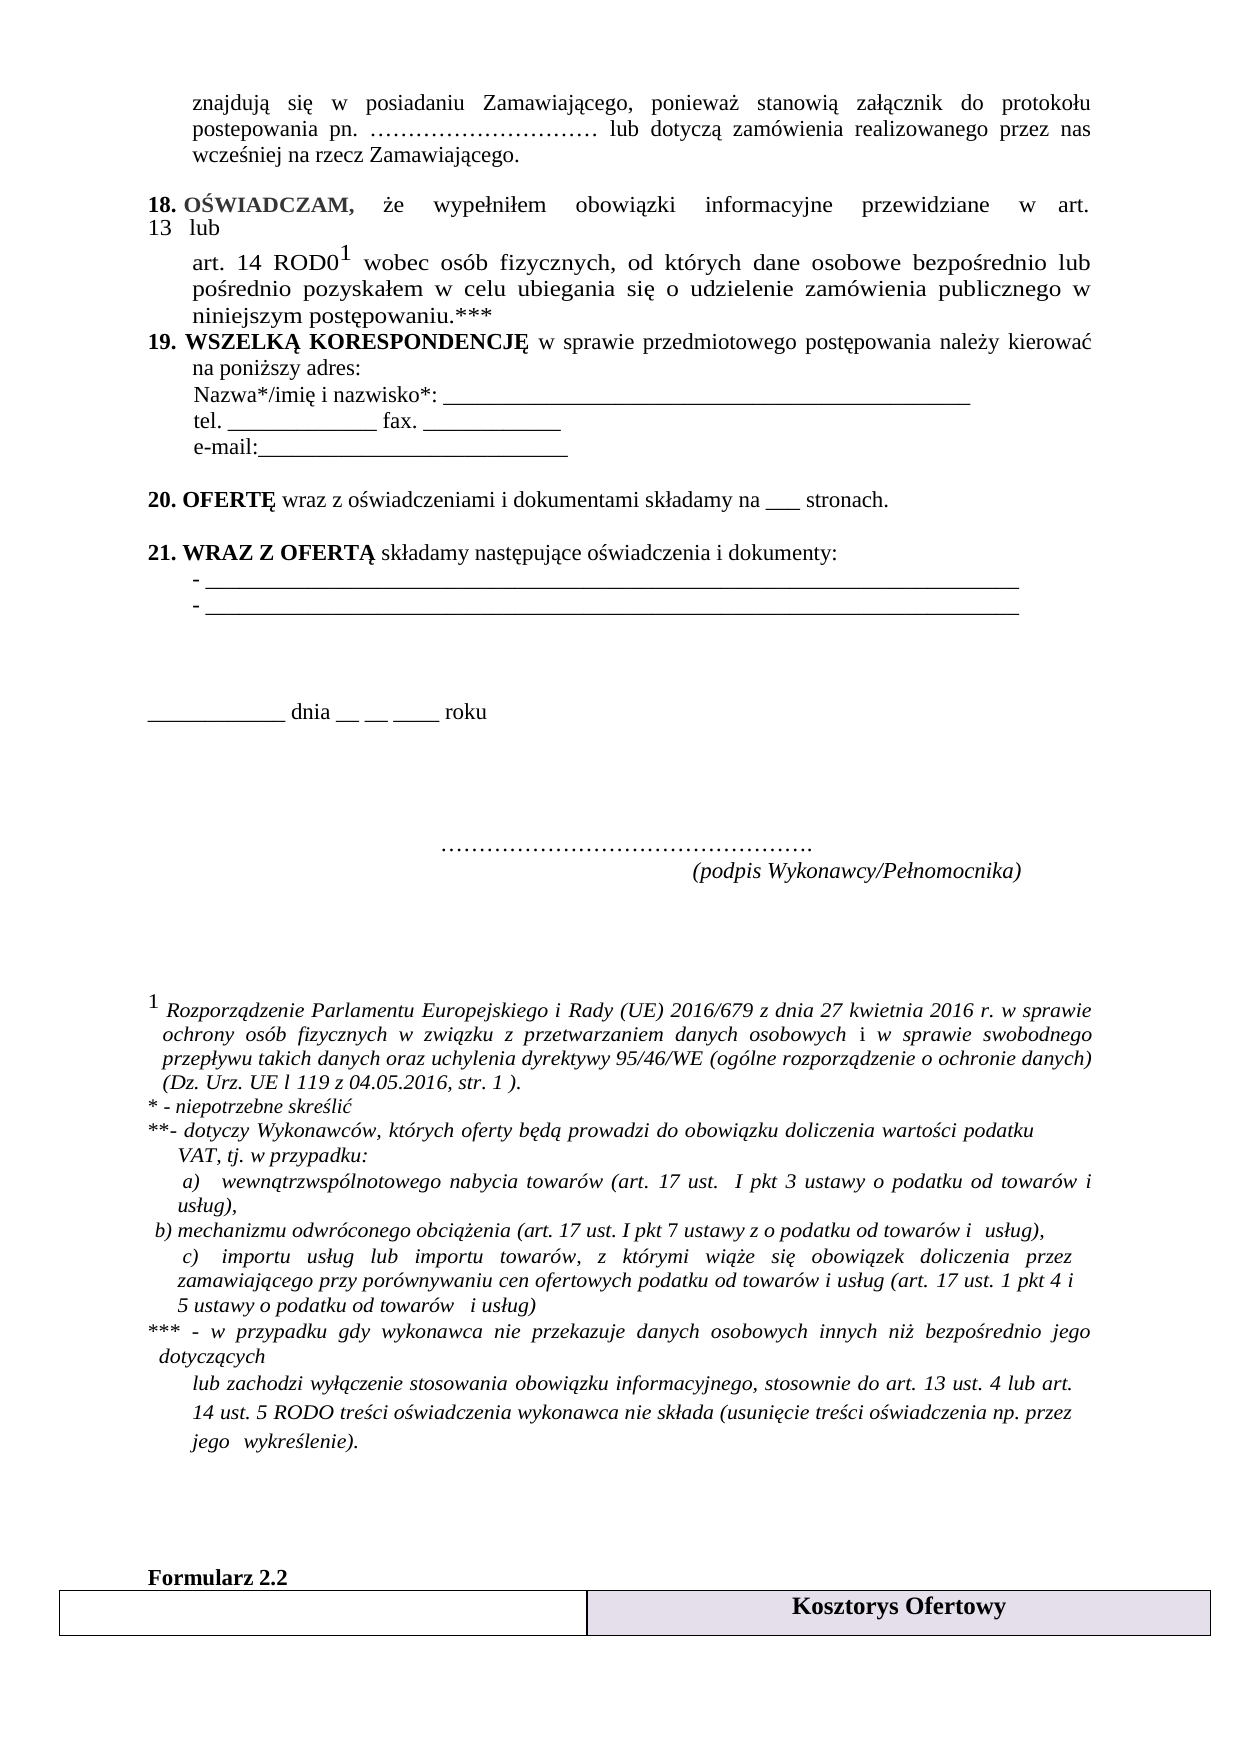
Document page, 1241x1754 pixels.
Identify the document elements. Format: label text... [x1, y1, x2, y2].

text Formularz 2.2 [148, 1564, 1092, 1590]
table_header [60, 1591, 586, 1635]
text *** - w przypadku gdy wykonawca nie przekazuje danych osobowych innych niż bezpośrednio jego dotyczących [148, 1318, 1092, 1369]
list mechanizmu odwróconego obciążenia (art. 17 ust. I pkt 7 ustawy z o podatku od towarów i usług), [154, 1218, 1092, 1242]
text - _______________________________________________________________________ [192, 565, 1092, 592]
list 21. WRAZ Z OFERTĄ składamy następujące oświadczenia i dokumenty: [148, 539, 1092, 565]
text **- dotyczy Wykonawców, których oferty będą prowadzi do obowiązku doliczenia wartości podatku VAT, tj. w przypadku: [148, 1118, 1035, 1167]
text 18. OŚWIADCZAM, że wypełniłem obowiązki informacyjne przewidziane w art. 13 lub [148, 194, 1092, 239]
text tel. _____________ fax. ____________ [148, 407, 1092, 433]
list importu usług lub importu towarów, z którymi wiąże się obowiązek doliczenia przez zamawiającego przy porównywaniu cen ofertowych podatku od towarów i usług (art. 17 ust. 1 pkt 4 i 5 ustawy o podatku od towarów i usług) [177, 1243, 1073, 1317]
text e-mail:___________________________ [148, 433, 1092, 460]
text Nazwa*/imię i nazwisko*: ______________________________________________ [148, 381, 1092, 407]
table_header Kosztorys Ofertowy [588, 1591, 1210, 1635]
list art. 14 ROD01 wobec osób fizycznych, od których dane osobowe bezpośrednio lub pośrednio pozyskałem w celu ubiegania się o udzielenie zamówienia publicznego w niniejszym postępowaniu.*** [192, 239, 1092, 328]
list 19. WSZELKĄ KORESPONDENCJĘ w sprawie przedmiotowego postępowania należy kierować na poniższy adres: [148, 328, 1092, 381]
text ____________ dnia __ __ ____ roku [148, 689, 1092, 724]
list 20. OFERTĘ wraz z oświadczeniami i dokumentami składamy na ___ stronach. [148, 486, 1092, 512]
text …………………………………………. [148, 830, 1092, 857]
text lub zachodzi wyłączenie stosowania obowiązku informacyjnego, stosownie do art. 13 ust. 4 lub art. 14 ust. 5 RODO treści oświadczenia wykonawca nie składa (usunięcie treści oświadczenia np. przez jego wykreślenie). [192, 1371, 1073, 1453]
text znajdują się w posiadaniu Zamawiającego, ponieważ stanowią załącznik do protokołu postepowania pn. ………………………… lub dotyczą zamówienia realizowanego przez nas wcześniej na rzecz Zamawiającego. [192, 89, 1092, 168]
text * - niepotrzebne skreślić [148, 1094, 1092, 1118]
list wewnątrzwspólnotowego nabycia towarów (art. 17 ust. I pkt 3 ustawy o podatku od towarów i usług), [177, 1169, 1092, 1217]
text - _______________________________________________________________________ [192, 592, 1092, 618]
text 1 Rozporządzenie Parlamentu Europejskiego i Rady (UE) 2016/679 z dnia 27 kwietnia 2016 r. w sprawie ochrony osób fizycznych w związku z przetwarzaniem danych osobowych i w sprawie swobodnego przepływu takich danych oraz uchylenia dyrektywy 95/46/WE (ogólne rozporządzenie o ochronie danych) (Dz. Urz. UE l 119 z 04.05.2016, str. 1 ). [148, 988, 1092, 1094]
text (podpis Wykonawcy/Pełnomocnika) [148, 857, 1092, 883]
